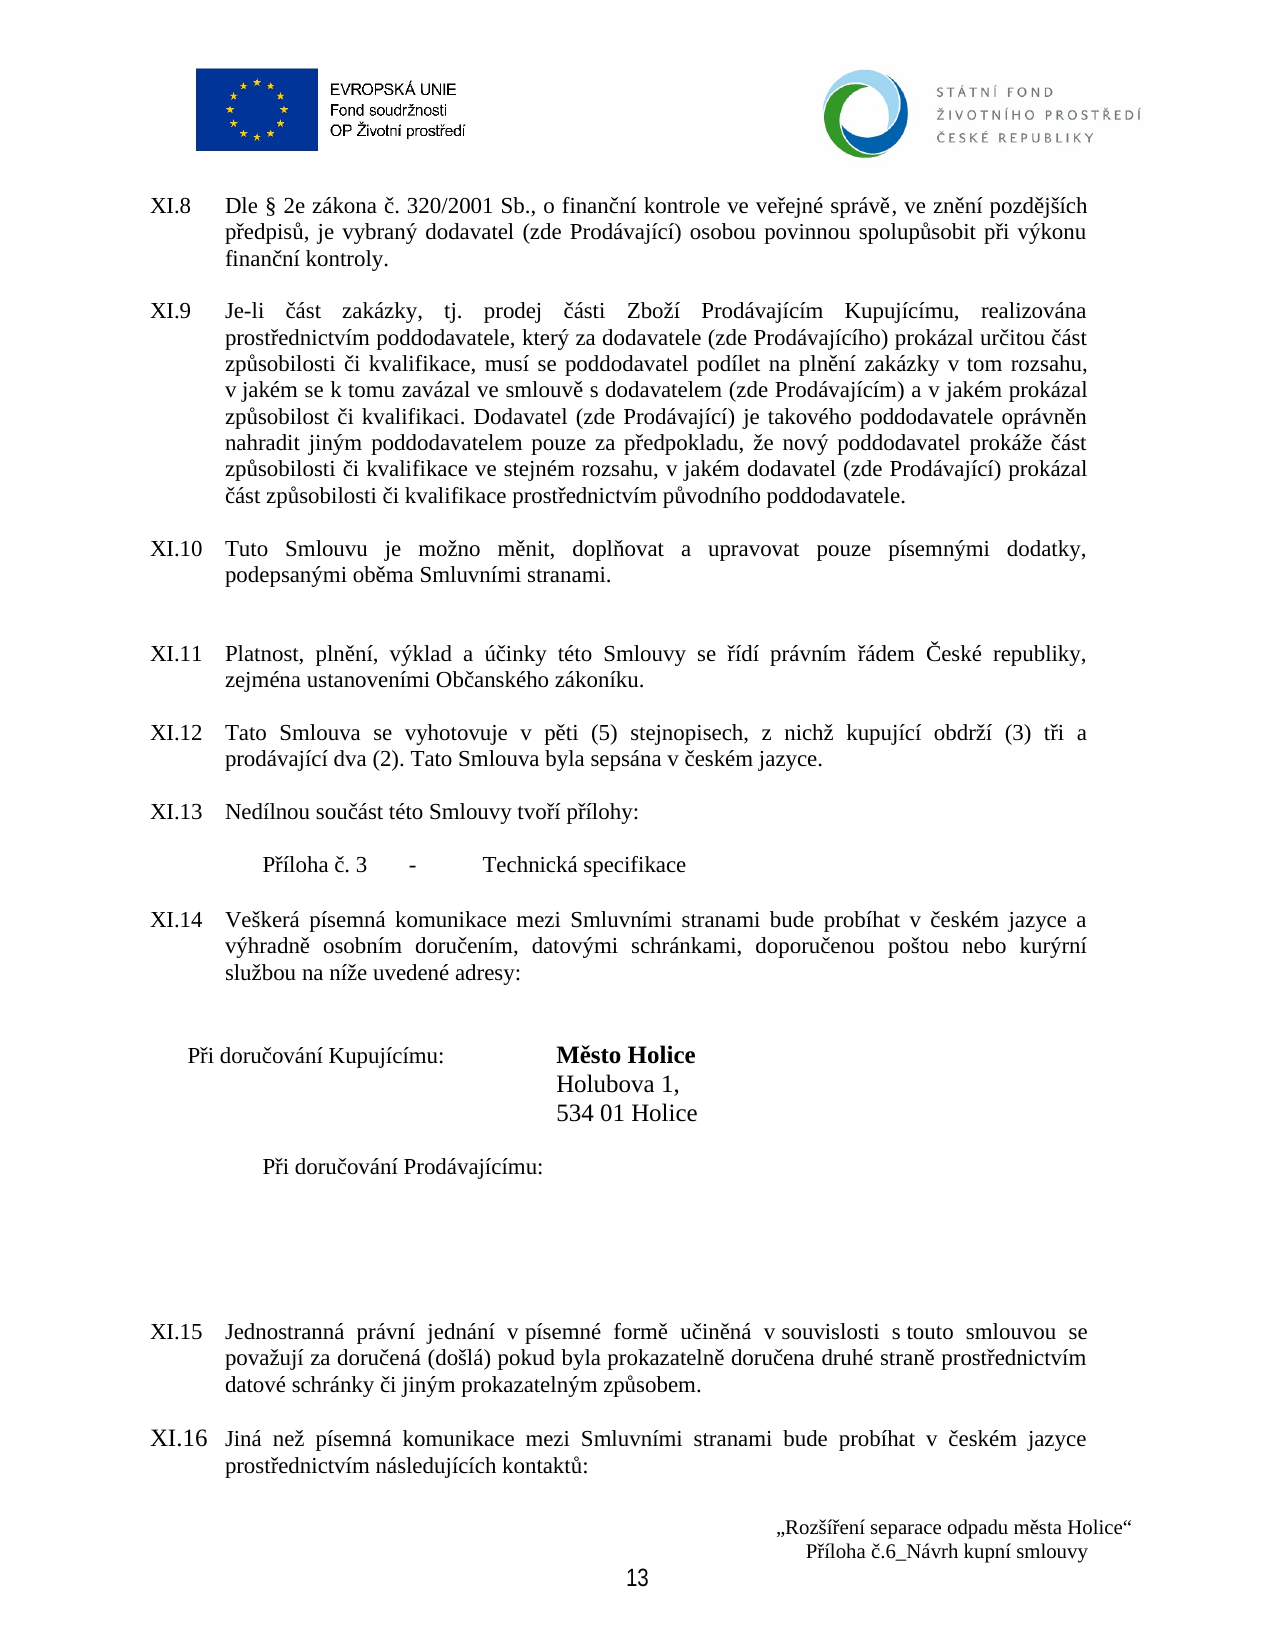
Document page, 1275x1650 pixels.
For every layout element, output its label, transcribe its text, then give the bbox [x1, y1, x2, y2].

list Nedílnou součást této Smlouvy tvoří přílohy: [150, 798, 1088, 824]
list Platnost, plnění, výklad a účinky této Smlouvy se řídí právním řádem České republiky, zejména ustanoveními Občanského zákoníku. [150, 640, 1088, 693]
list Tato Smlouva se vyhotovuje v pěti (5) stejnopisech, z nichž kupující obdrží (3) tři a prodávající dva (2). Tato Smlouva byla sepsána v českém jazyce. [150, 719, 1088, 772]
list Dle § 2e zákona č. 320/2001 Sb., o finanční kontrole ve veřejné správě, ve znění pozdějších předpisů, je vybraný dodavatel (zde Prodávající) osobou povinnou spolupůsobit při výkonu finanční kontroly. [150, 192, 1088, 271]
text Při doručování Prodávajícímu: [187, 1153, 1088, 1179]
list Veškerá písemná komunikace mezi Smluvními stranami bude probíhat v českém jazyce a výhradně osobním doručením, datovými schránkami, doporučenou poštou nebo kurýrní službou na níže uvedené adresy: [150, 906, 1088, 985]
text Příloha č. 3 - Technická specifikace [187, 851, 1088, 877]
text Holubova 1, [187, 1069, 1088, 1098]
list Je-li část zakázky, tj. prodej části Zboží Prodávajícím Kupujícímu, realizována prostřednictvím poddodavatele, který za dodavatele (zde Prodávajícího) prokázal určitou část způsobilosti či kvalifikace, musí se poddodavatel podílet na plnění zakázky v tom rozsahu, v jakém se k tomu zavázal ve smlouvě s dodavatelem (zde Prodávajícím) a v jakém prokázal způsobilost či kvalifikaci. Dodavatel (zde Prodávající) je takového poddodavatele oprávněn nahradit jiným poddodavatelem pouze za předpokladu, že nový poddodavatel prokáže část způsobilosti či kvalifikace ve stejném rozsahu, v jakém dodavatel (zde Prodávající) prokázal část způsobilosti či kvalifikace prostřednictvím původního poddodavatele. [150, 297, 1088, 508]
picture [802, 50, 1161, 178]
text Při doručování Kupujícímu: Město Holice [187, 1040, 1088, 1069]
picture [169, 42, 516, 177]
text 534 01 Holice [187, 1098, 1088, 1126]
list Jednostranná právní jednání v písemné formě učiněná v souvislosti s touto smlouvou se považují za doručená (došlá) pokud byla prokazatelně doručena druhé straně prostřednictvím datové schránky či jiným prokazatelným způsobem. [150, 1318, 1088, 1397]
list Jiná než písemná komunikace mezi Smluvními stranami bude probíhat v českém jazyce prostřednictvím následujících kontaktů: [150, 1423, 1088, 1478]
list Tuto Smlouvu je možno měnit, doplňovat a upravovat pouze písemnými dodatky, podepsanými oběma Smluvními stranami. [150, 534, 1088, 587]
